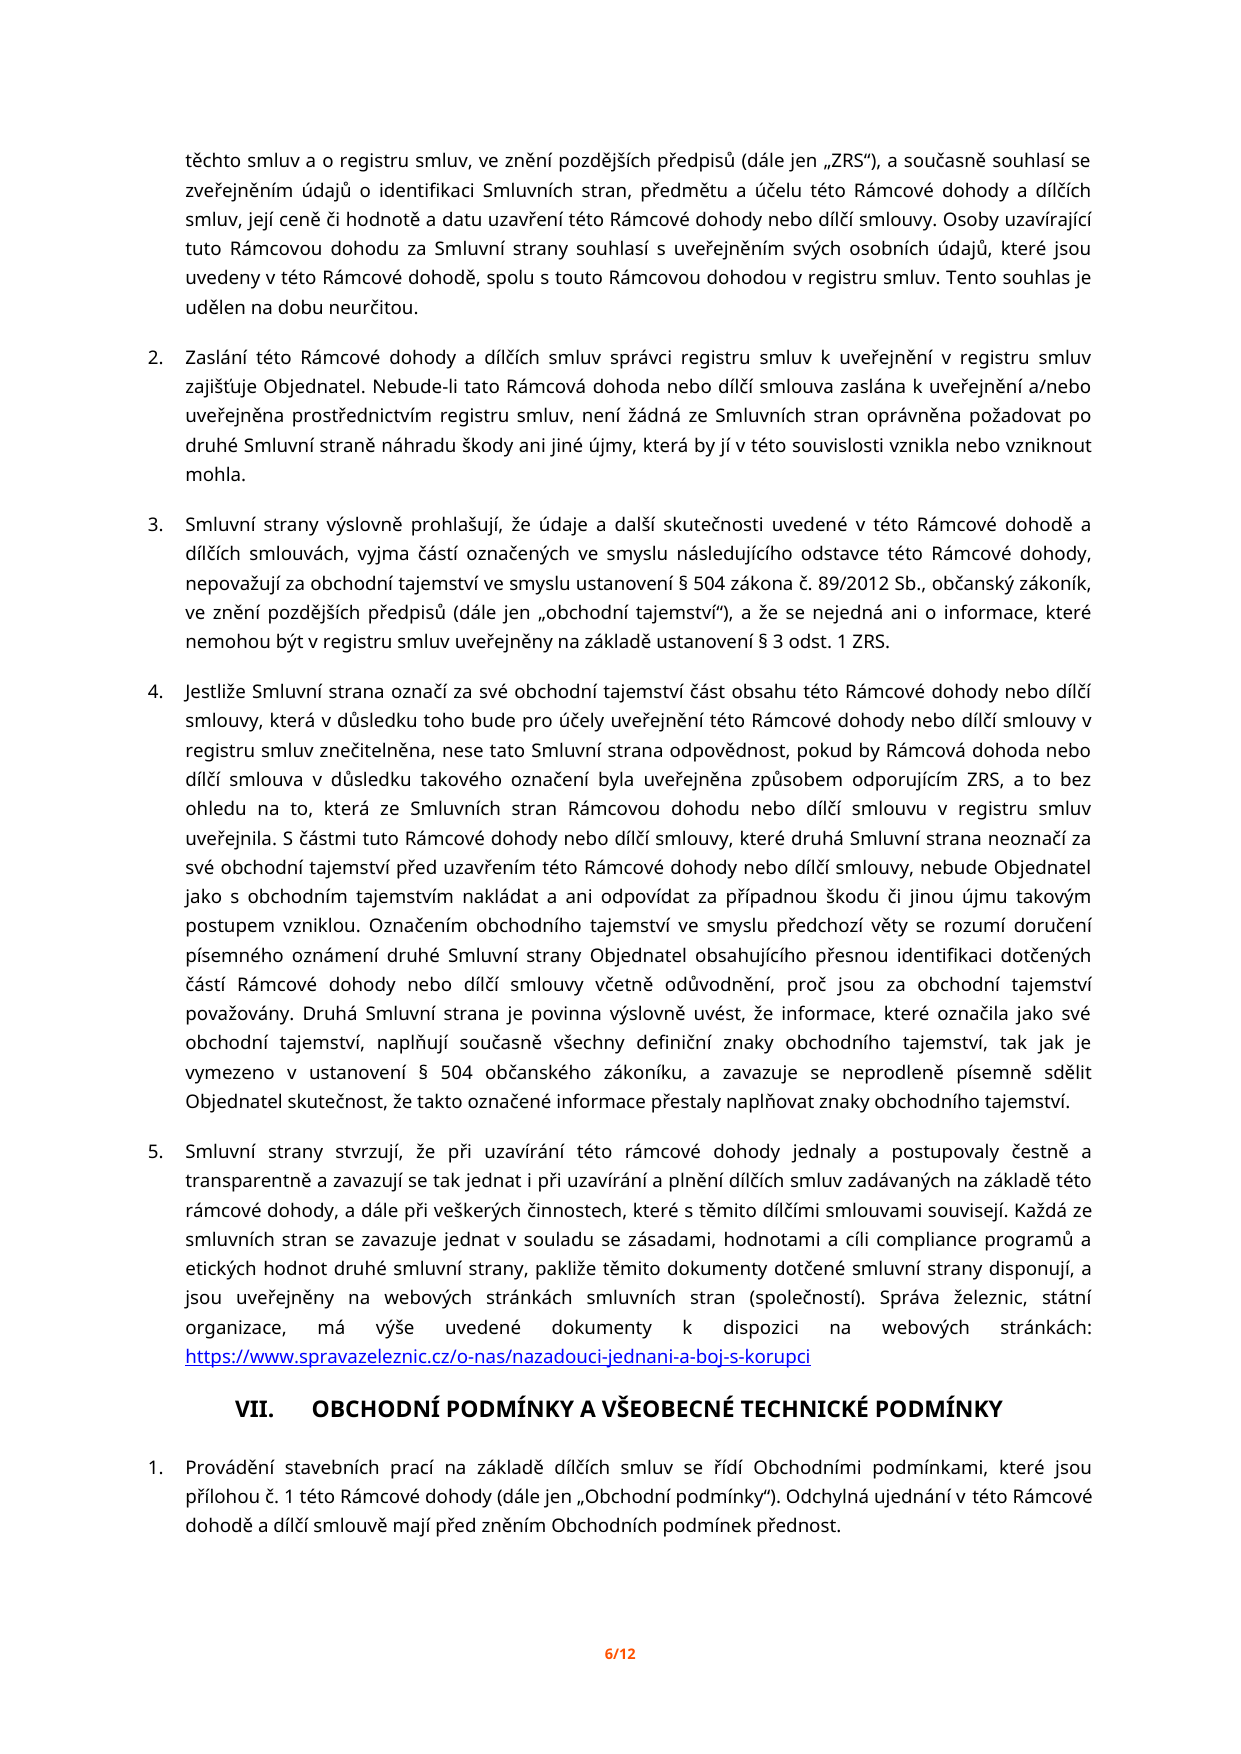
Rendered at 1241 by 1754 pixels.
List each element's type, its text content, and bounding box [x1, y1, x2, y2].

list OBCHODNÍ PODMÍNKY A VŠEOBECNÉ TECHNICKÉ PODMÍNKY [185, 1393, 1093, 1424]
list Smluvní strany výslovně prohlašují, že údaje a další skutečnosti uvedené v této Rámcové dohodě a dílčích smlouvách, vyjma částí označených ve smyslu následujícího odstavce této Rámcové dohody, nepovažují za obchodní tajemství ve smyslu ustanovení § 504 zákona č. 89/2012 Sb., občanský zákoník, ve znění pozdějších předpisů (dále jen „obchodní tajemství“), a že se nejedná ani o informace, které nemohou být v registru smluv uveřejněny na základě ustanovení § 3 odst. 1 ZRS. [148, 511, 1093, 654]
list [148, 148, 1093, 319]
list Smluvní strany stvrzují, že při uzavírání této rámcové dohody jednaly a postupovaly čestně a transparentně a zavazují se tak jednat i při uzavírání a plnění dílčích smluv zadávaných na základě této rámcové dohody, a dále při veškerých činnostech, které s těmito dílčími smlouvami souvisejí. Každá ze smluvních stran se zavazuje jednat v souladu se zásadami, hodnotami a cíli compliance programů a etických hodnot druhé smluvní strany, pakliže těmito dokumenty dotčené smluvní strany disponují, a jsou uveřejněny na webových stránkách smluvních stran (společností). Správa železnic, státní organizace, má výše uvedené dokumenty k dispozici na webových stránkách: https://www.spravazeleznic.cz/o-nas/nazadouci-jednani-a-boj-s-korupci [148, 1138, 1093, 1369]
list Provádění stavebních prací na základě dílčích smluv se řídí Obchodními podmínkami, které jsou přílohou č. 1 této Rámcové dohody (dále jen „Obchodní podmínky“). Odchylná ujednání v této Rámcové dohodě a dílčí smlouvě mají před zněním Obchodních podmínek přednost. [148, 1454, 1093, 1538]
list Jestliže Smluvní strana označí za své obchodní tajemství část obsahu této Rámcové dohody nebo dílčí smlouvy, která v důsledku toho bude pro účely uveřejnění této Rámcové dohody nebo dílčí smlouvy v registru smluv znečitelněna, nese tato Smluvní strana odpovědnost, pokud by Rámcová dohoda nebo dílčí smlouva v důsledku takového označení byla uveřejněna způsobem odporujícím ZRS, a to bez ohledu na to, která ze Smluvních stran Rámcovou dohodu nebo dílčí smlouvu v registru smluv uveřejnila. S částmi tuto Rámcové dohody nebo dílčí smlouvy, které druhá Smluvní strana neoznačí za své obchodní tajemství před uzavřením této Rámcové dohody nebo dílčí smlouvy, nebude Objednatel jako s obchodním tajemstvím nakládat a ani odpovídat za případnou škodu či jinou újmu takovým postupem vzniklou. Označením obchodního tajemství ve smyslu předchozí věty se rozumí doručení písemného oznámení druhé Smluvní strany Objednatel obsahujícího přesnou identifikaci dotčených částí Rámcové dohody nebo dílčí smlouvy včetně odůvodnění, proč jsou za obchodní tajemství považovány. Druhá Smluvní strana je povinna výslovně uvést, že informace, které označila jako své obchodní tajemství, naplňují současně všechny definiční znaky obchodního tajemství, tak jak je vymezeno v ustanovení § 504 občanského zákoníku, a zavazuje se neprodleně písemně sdělit Objednatel skutečnost, že takto označené informace přestaly naplňovat znaky obchodního tajemství. [148, 678, 1093, 1114]
list Zaslání této Rámcové dohody a dílčích smluv správci registru smluv k uveřejnění v registru smluv zajišťuje Objednatel. Nebude-li tato Rámcová dohoda nebo dílčí smlouva zaslána k uveřejnění a/nebo uveřejněna prostřednictvím registru smluv, není žádná ze Smluvních stran oprávněna požadovat po druhé Smluvní straně náhradu škody ani jiné újmy, která by jí v této souvislosti vznikla nebo vzniknout mohla. [148, 344, 1093, 487]
